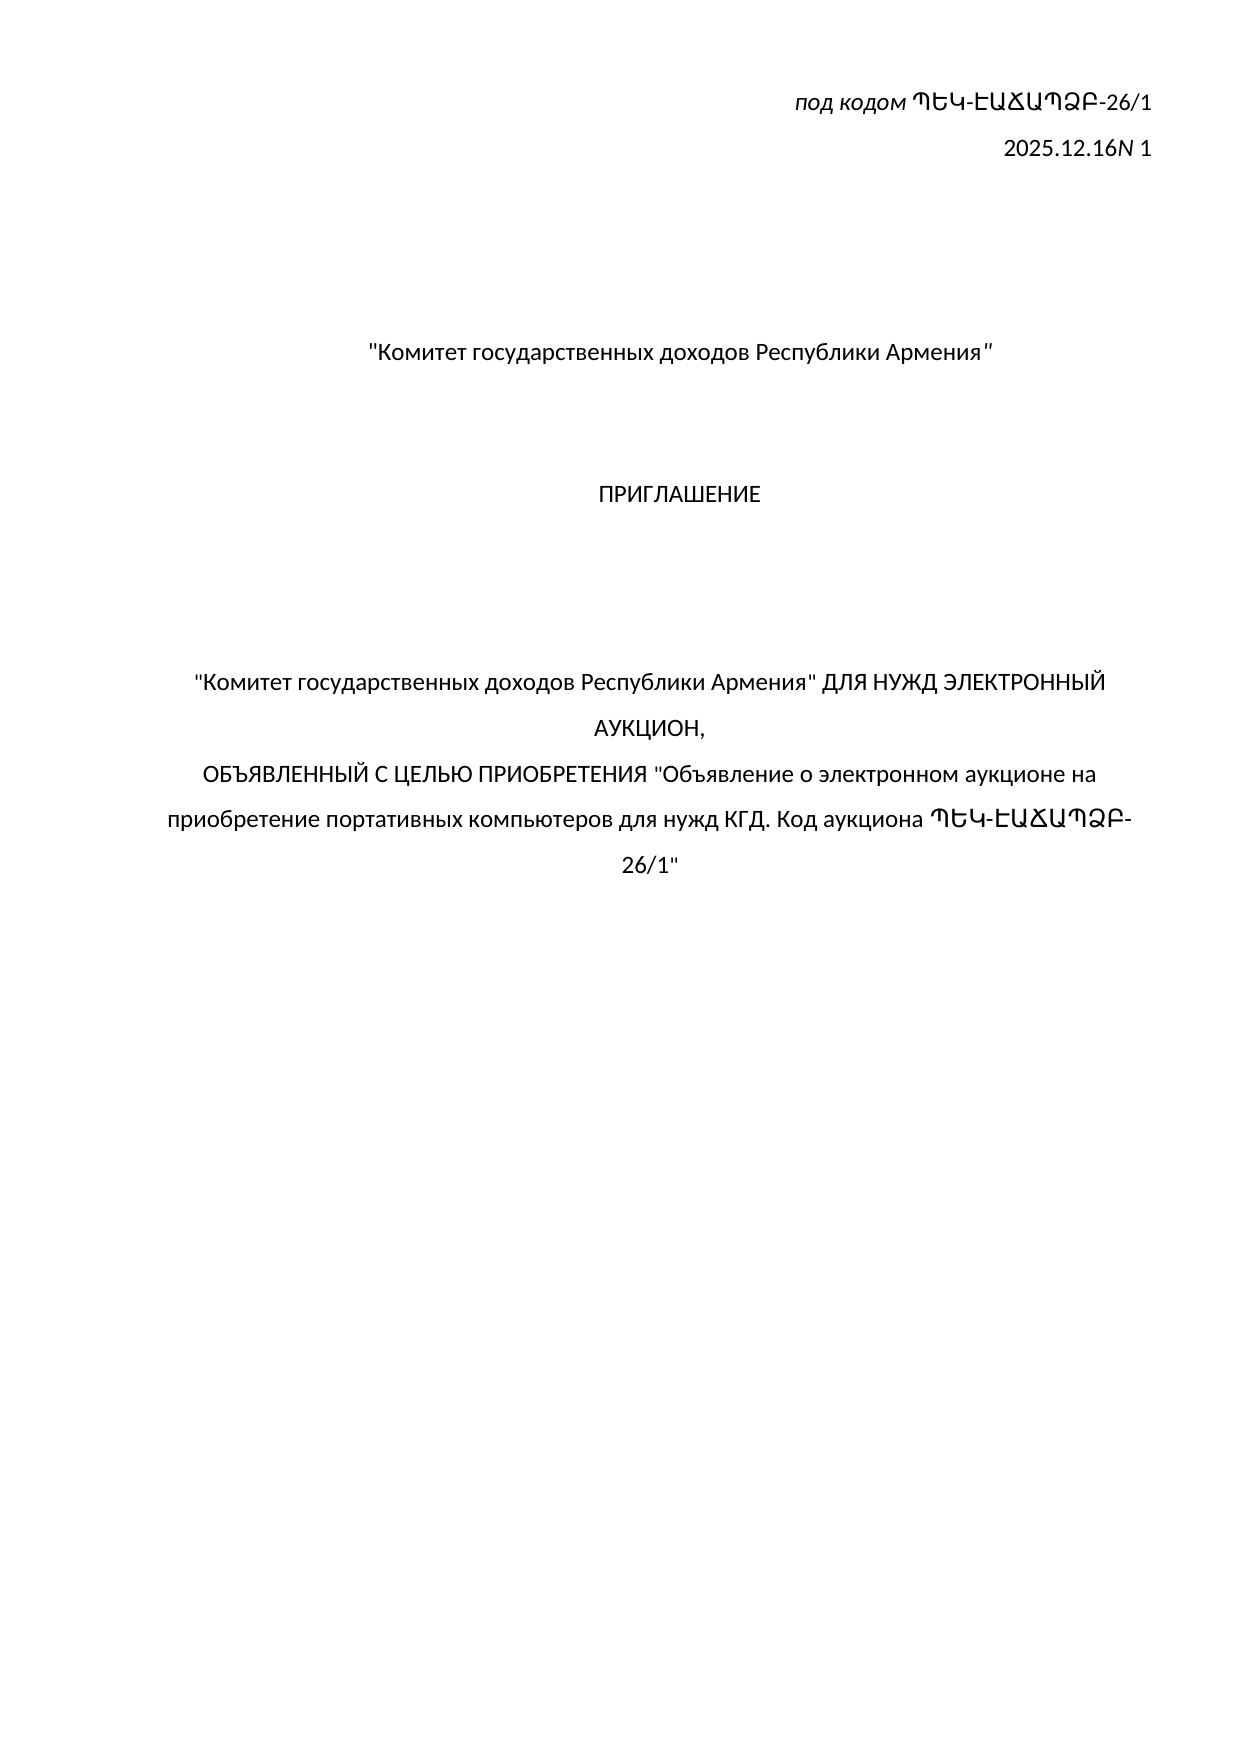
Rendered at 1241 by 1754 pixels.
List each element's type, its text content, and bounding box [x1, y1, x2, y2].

text под кодом ՊԵԿ-ԷԱՃԱՊՁԲ-26/1 2025.12.16 N 1 [148, 86, 1152, 163]
text "Комитет государственных доходов Республики Армения" ДЛЯ НУЖД ЭЛЕКТРОННЫЙ АУКЦИОН, [148, 666, 1152, 743]
text ОБЪЯВЛЕННЫЙ С ЦЕЛЬЮ ПРИОБРЕТЕНИЯ "Объявление о электронном аукционе на приобретение портативных компьютеров для нужд КГД. Код аукциона ՊԵԿ-ԷԱՃԱՊՁԲ-26/1" [148, 758, 1152, 880]
text ПРИГЛАШЕНИЕ [148, 478, 1152, 508]
text "Комитет государственных доходов Республики Армения" [148, 336, 1152, 367]
